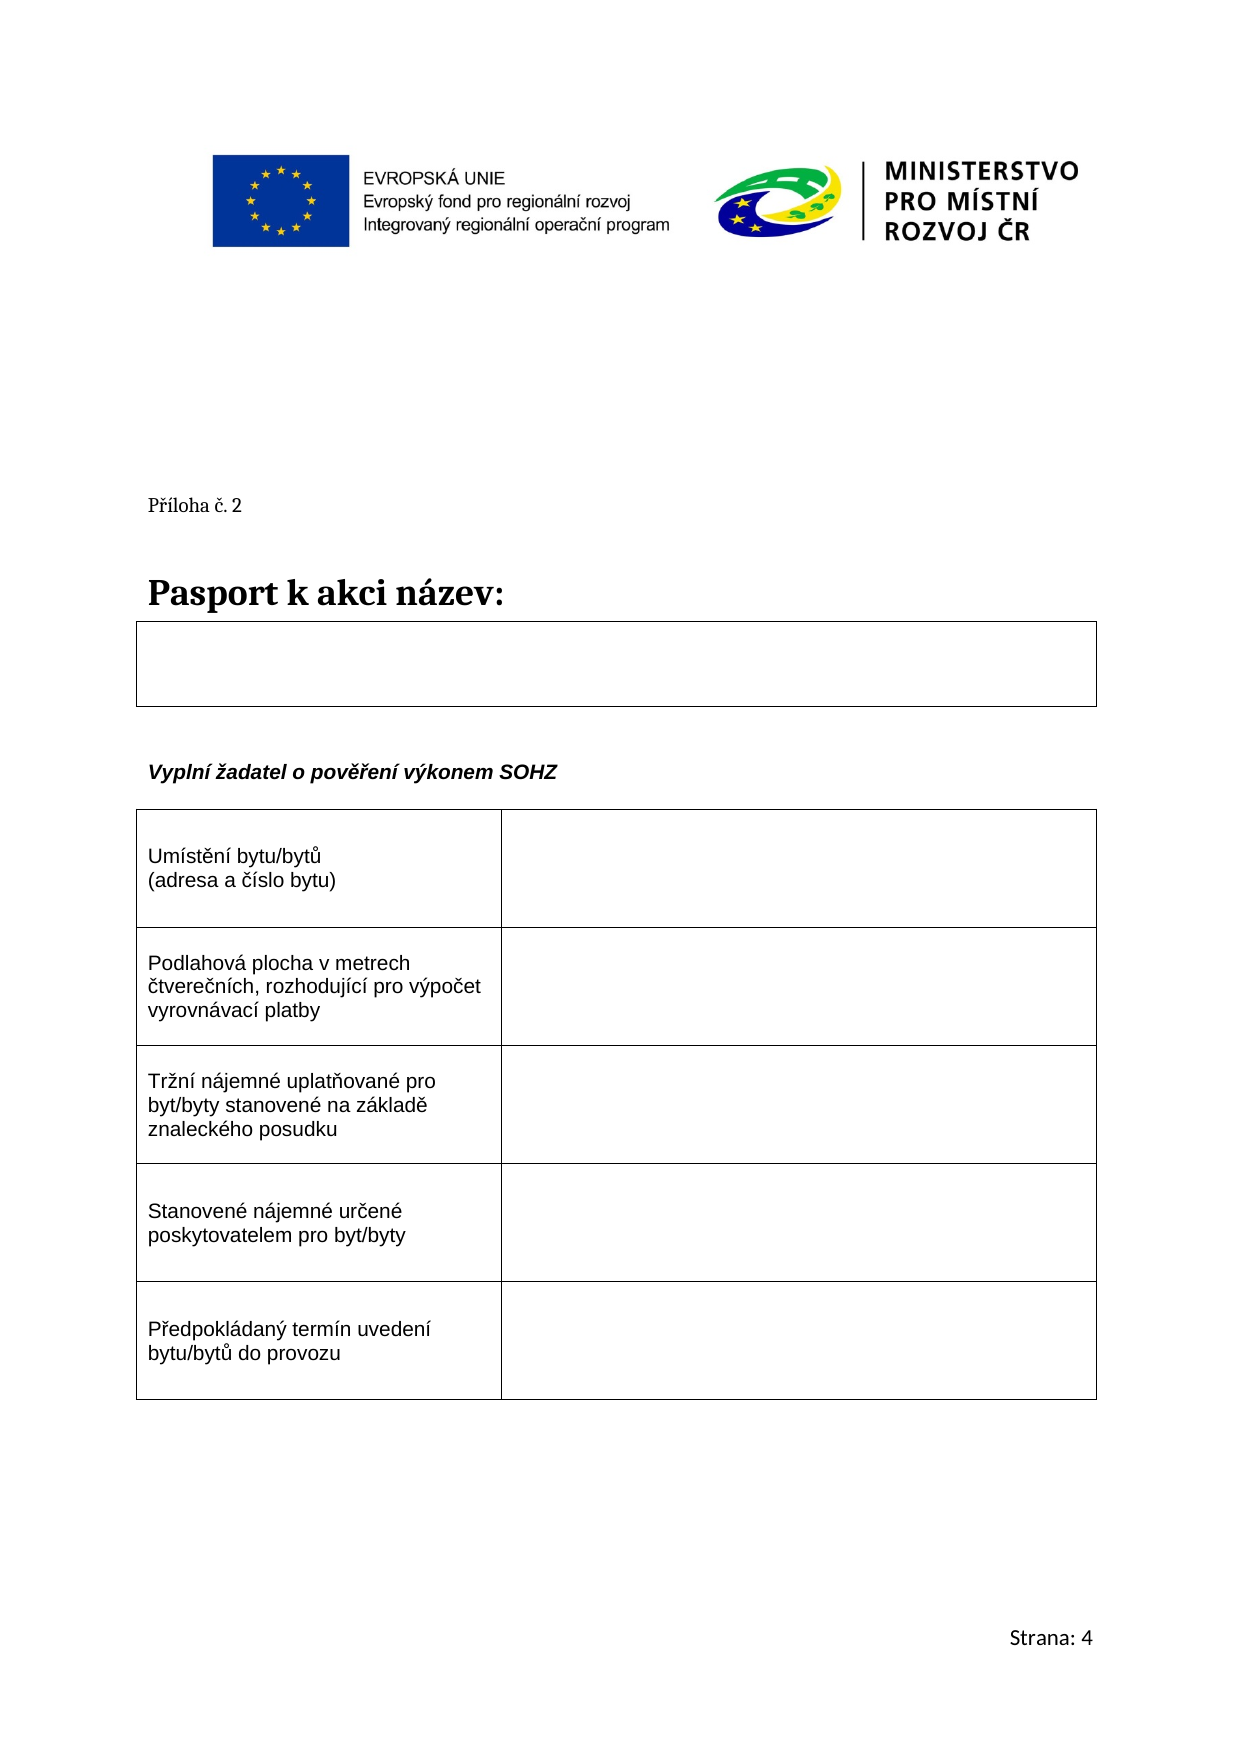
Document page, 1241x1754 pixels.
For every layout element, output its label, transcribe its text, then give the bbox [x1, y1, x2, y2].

table_cell [502, 928, 1096, 1045]
table_cell Stanovené nájemné určené poskytovatelem pro byt/byty [137, 1164, 501, 1281]
text Příloha č. 2 [148, 494, 1093, 518]
table_header [502, 810, 1096, 927]
table_cell Tržní nájemné uplatňované pro byt/byty stanovené na základě znaleckého posudku [137, 1046, 501, 1163]
table_cell [502, 1282, 1096, 1399]
table_header [137, 622, 1096, 706]
picture [182, 123, 1108, 277]
table_cell [502, 1164, 1096, 1281]
text Pasport k akci název: [148, 571, 1093, 614]
table_cell [502, 1046, 1096, 1163]
table_header Umístění bytu/bytů (adresa a číslo bytu) [137, 810, 501, 927]
table_cell Předpokládaný termín uvedení bytu/bytů do provozu [137, 1282, 501, 1399]
table_cell Podlahová plocha v metrech čtverečních, rozhodující pro výpočet vyrovnávací platby [137, 928, 501, 1045]
text Vyplní žadatel o pověření výkonem SOHZ [148, 760, 1093, 784]
